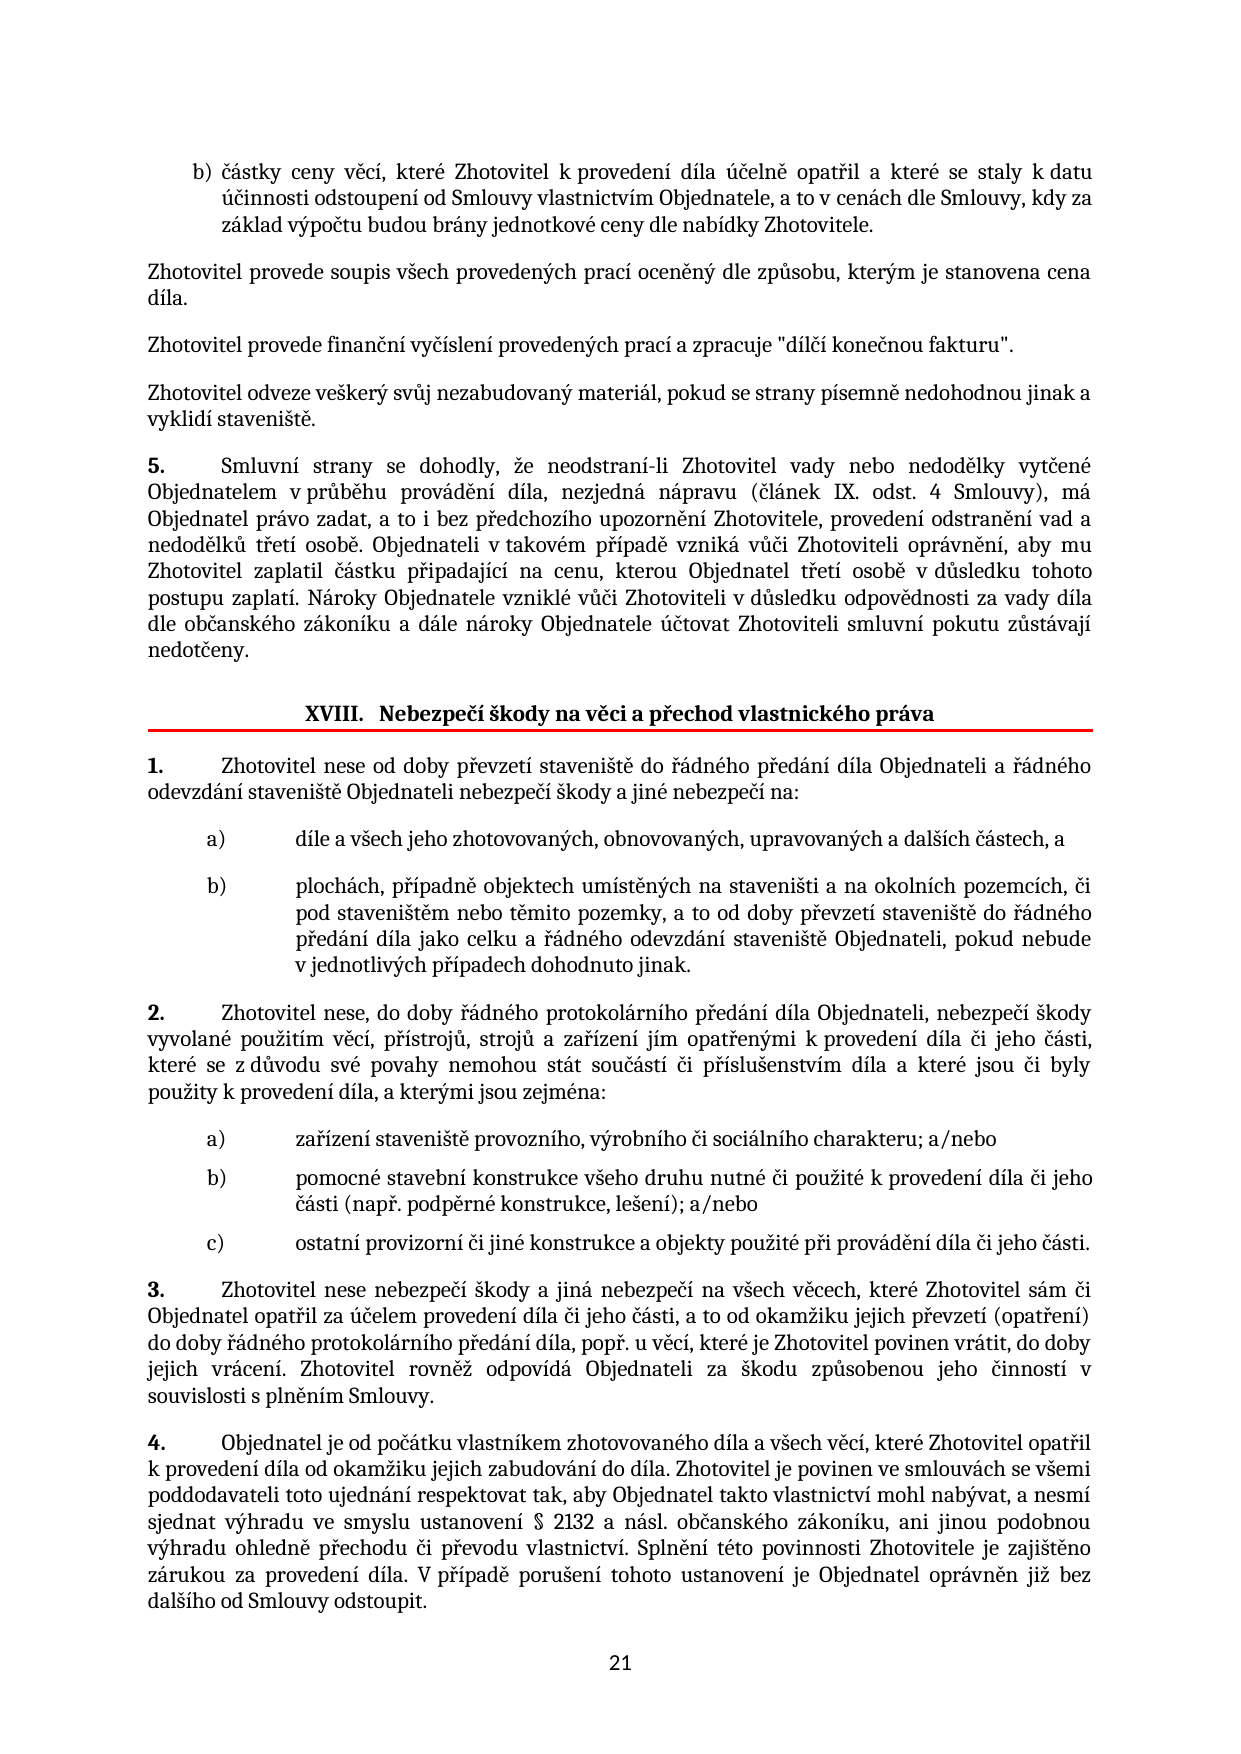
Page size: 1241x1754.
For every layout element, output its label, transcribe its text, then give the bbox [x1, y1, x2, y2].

subtitle Nebezpečí škody na věci a přechod vlastnického práva [148, 701, 1093, 729]
subtitle Zhotovitel nese, do doby řádného protokolárního předání díla Objednateli, nebezpečí škody vyvolané použitím věcí, přístrojů, strojů a zařízení jím opatřenými k provedení díla či jeho části, které se z důvodu své povahy nemohou stát součástí či příslušenstvím díla a které jsou či byly použity k provedení díla, a kterými jsou zejména: [148, 999, 1093, 1105]
subtitle Smluvní strany se dohodly, že neodstraní-li Zhotovitel vady nebo nedodělky vytčené Objednatelem v průběhu provádění díla, nezjedná nápravu (článek IX. odst. 4 Smlouvy), má Objednatel právo zadat, a to i bez předchozího upozornění Zhotovitele, provedení odstranění vad a nedodělků třetí osobě. Objednateli v takovém případě vzniká vůči Zhotoviteli oprávnění, aby mu Zhotovitel zaplatil částku připadající na cenu, kterou Objednatel třetí osobě v důsledku tohoto postupu zaplatí. Nároky Objednatele vzniklé vůči Zhotoviteli v důsledku odpovědnosti za vady díla dle občanského zákoníku a dále nároky Objednatele účtovat Zhotoviteli smluvní pokutu zůstávají nedotčeny. [148, 453, 1093, 664]
subtitle pomocné stavební konstrukce všeho druhu nutné či použité k provedení díla či jeho části (např. podpěrné konstrukce, lešení); a/nebo [207, 1164, 1093, 1217]
subtitle Zhotovitel nese nebezpečí škody a jiná nebezpečí na všech věcech, které Zhotovitel sám či Objednatel opatřil za účelem provedení díla či jeho části, a to od okamžiku jejich převzetí (opatření) do doby řádného protokolárního předání díla, popř. u věcí, které je Zhotovitel povinen vrátit, do doby jejich vrácení. Zhotovitel rovněž odpovídá Objednateli za škodu způsobenou jeho činností v souvislosti s plněním Smlouvy. [148, 1277, 1093, 1409]
subtitle částky ceny věcí, které Zhotovitel k provedení díla účelně opatřil a které se staly k datu účinnosti odstoupení od Smlouvy vlastnictvím Objednatele, a to v cenách dle Smlouvy, kdy za základ výpočtu budou brány jednotkové ceny dle nabídky Zhotovitele. [192, 159, 1093, 238]
subtitle Zhotovitel nese od doby převzetí staveniště do řádného předání díla Objednateli a řádného odevzdání staveniště Objednateli nebezpečí škody a jiné nebezpečí na: [148, 752, 1093, 805]
subtitle Objednatel je od počátku vlastníkem zhotovovaného díla a všech věcí, které Zhotovitel opatřil k provedení díla od okamžiku jejich zabudování do díla. Zhotovitel je povinen ve smlouvách se všemi poddodavateli toto ujednání respektovat tak, aby Objednatel takto vlastnictví mohl nabývat, a nesmí sjednat výhradu ve smyslu ustanovení § 2132 a násl. občanského zákoníku, ani jinou podobnou výhradu ohledně přechodu či převodu vlastnictví. Splnění této povinnosti Zhotovitele je zajištěno zárukou za provedení díla. V případě porušení tohoto ustanovení je Objednatel oprávněn již bez dalšího od Smlouvy odstoupit. [148, 1429, 1093, 1614]
subtitle díle a všech jeho zhotovovaných, obnovovaných, upravovaných a dalších částech, a [207, 826, 1093, 852]
subtitle Zhotovitel odveze veškerý svůj nezabudovaný materiál, pokud se strany písemně nedohodnou jinak a vyklidí staveniště. [148, 379, 1093, 432]
subtitle Zhotovitel provede finanční vyčíslení provedených prací a zpracuje "dílčí konečnou fakturu". [148, 332, 1093, 358]
subtitle zařízení staveniště provozního, výrobního či sociálního charakteru; a/nebo [207, 1126, 1093, 1152]
subtitle ostatní provizorní či jiné konstrukce a objekty použité při provádění díla či jeho části. [207, 1230, 1093, 1256]
subtitle plochách, případně objektech umístěných na staveništi a na okolních pozemcích, či pod staveništěm nebo těmito pozemky, a to od doby převzetí staveniště do řádného předání díla jako celku a řádného odevzdání staveniště Objednateli, pokud nebude v jednotlivých případech dohodnuto jinak. [207, 873, 1093, 979]
subtitle Zhotovitel provede soupis všech provedených prací oceněný dle způsobu, kterým je stanovena cena díla. [148, 258, 1093, 311]
